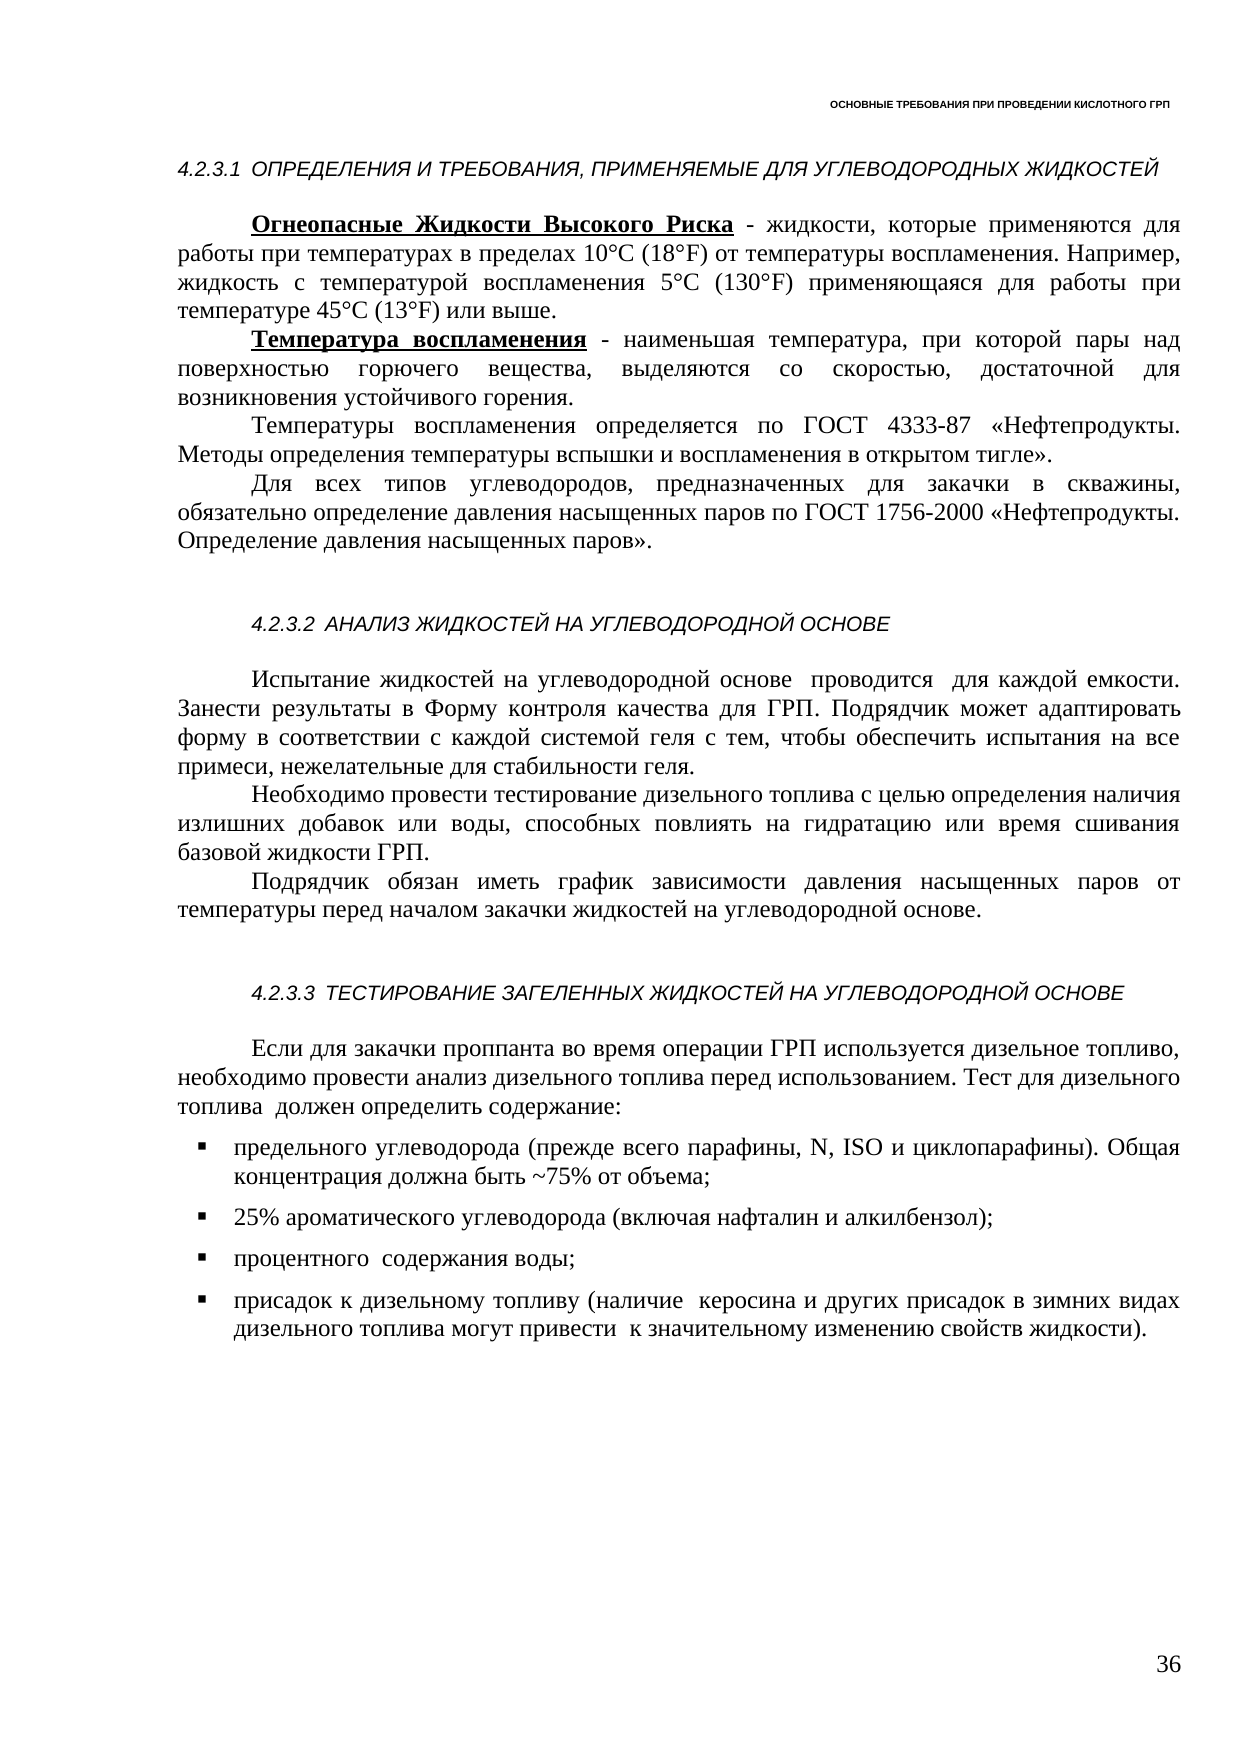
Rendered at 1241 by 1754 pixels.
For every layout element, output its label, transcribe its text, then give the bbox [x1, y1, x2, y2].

list процентного содержания воды; [196, 1243, 1181, 1272]
text Необходимо провести тестирование дизельного топлива с целью определения наличия излишних добавок или воды, способных повлиять на гидратацию или время сшивания базовой жидкости ГРП. [177, 779, 1181, 866]
text 4.2.3.1 ОПРЕДЕЛЕНИЯ И ТРЕБОВАНИЯ, ПРИМЕНЯЕМЫЕ ДЛЯ УГЛЕВОДОРОДНЫХ ЖИДКОСТЕЙ [177, 157, 1181, 181]
text 4.2.3.3 ТЕСТИРОВАНИЕ ЗАГЕЛЕННЫХ ЖИДКОСТЕЙ НА УГЛЕВОДОРОДНОЙ ОСНОВЕ [177, 981, 1181, 1005]
text Температуры воспламенения определяется по ГОСТ 4333-87 «Нефтепродукты. Методы определения температуры вспышки и воспламенения в открытом тигле». [177, 411, 1181, 468]
text Для всех типов углеводородов, предназначенных для закачки в скважины, обязательно определение давления насыщенных паров по ГОСТ 1756-2000 «Нефтепродукты. Определение давления насыщенных паров». [177, 468, 1181, 554]
list 25% ароматического углеводорода (включая нафталин и алкилбензол); [196, 1202, 1181, 1231]
list предельного углеводорода (прежде всего парафины, N, ISO и циклопарафины). Общая концентрация должна быть ~75% от объема; [196, 1132, 1181, 1190]
text Испытание жидкостей на углеводородной основе проводится для каждой емкости. Занести результаты в Форму контроля качества для ГРП. Подрядчик может адаптировать форму в соответствии с каждой системой геля с тем, чтобы обеспечить испытания на все примеси, нежелательные для стабильности геля. [177, 664, 1181, 779]
text Если для закачки проппанта во время операции ГРП используется дизельное топливо, необходимо провести анализ дизельного топлива перед использованием. Тест для дизельного топлива должен определить содержание: [177, 1033, 1181, 1120]
text Огнеопасные Жидкости Высокого Риска - жидкости, которые применяются для работы при температурах в пределах () от температуры воспламенения. Например, жидкость с температурой воспламенения () применяющаяся для работы при температуре () или выше. [177, 209, 1181, 324]
text Подрядчик обязан иметь график зависимости давления насыщенных паров от температуры перед началом закачки жидкостей на углеводородной основе. [177, 866, 1181, 923]
list присадок к дизельному топливу (наличие керосина и других присадок в зимних видах дизельного топлива могут привести к значительному изменению свойств жидкости). [196, 1285, 1181, 1342]
text Температура воспламенения - наименьшая температура, при которой пары над поверхностью горючего вещества, выделяются со скоростью, достаточной для возникновения устойчивого горения. [177, 324, 1181, 411]
text 4.2.3.2 АНАЛИЗ ЖИДКОСТЕЙ НА УГЛЕВОДОРОДНОЙ ОСНОВЕ [177, 612, 1181, 636]
